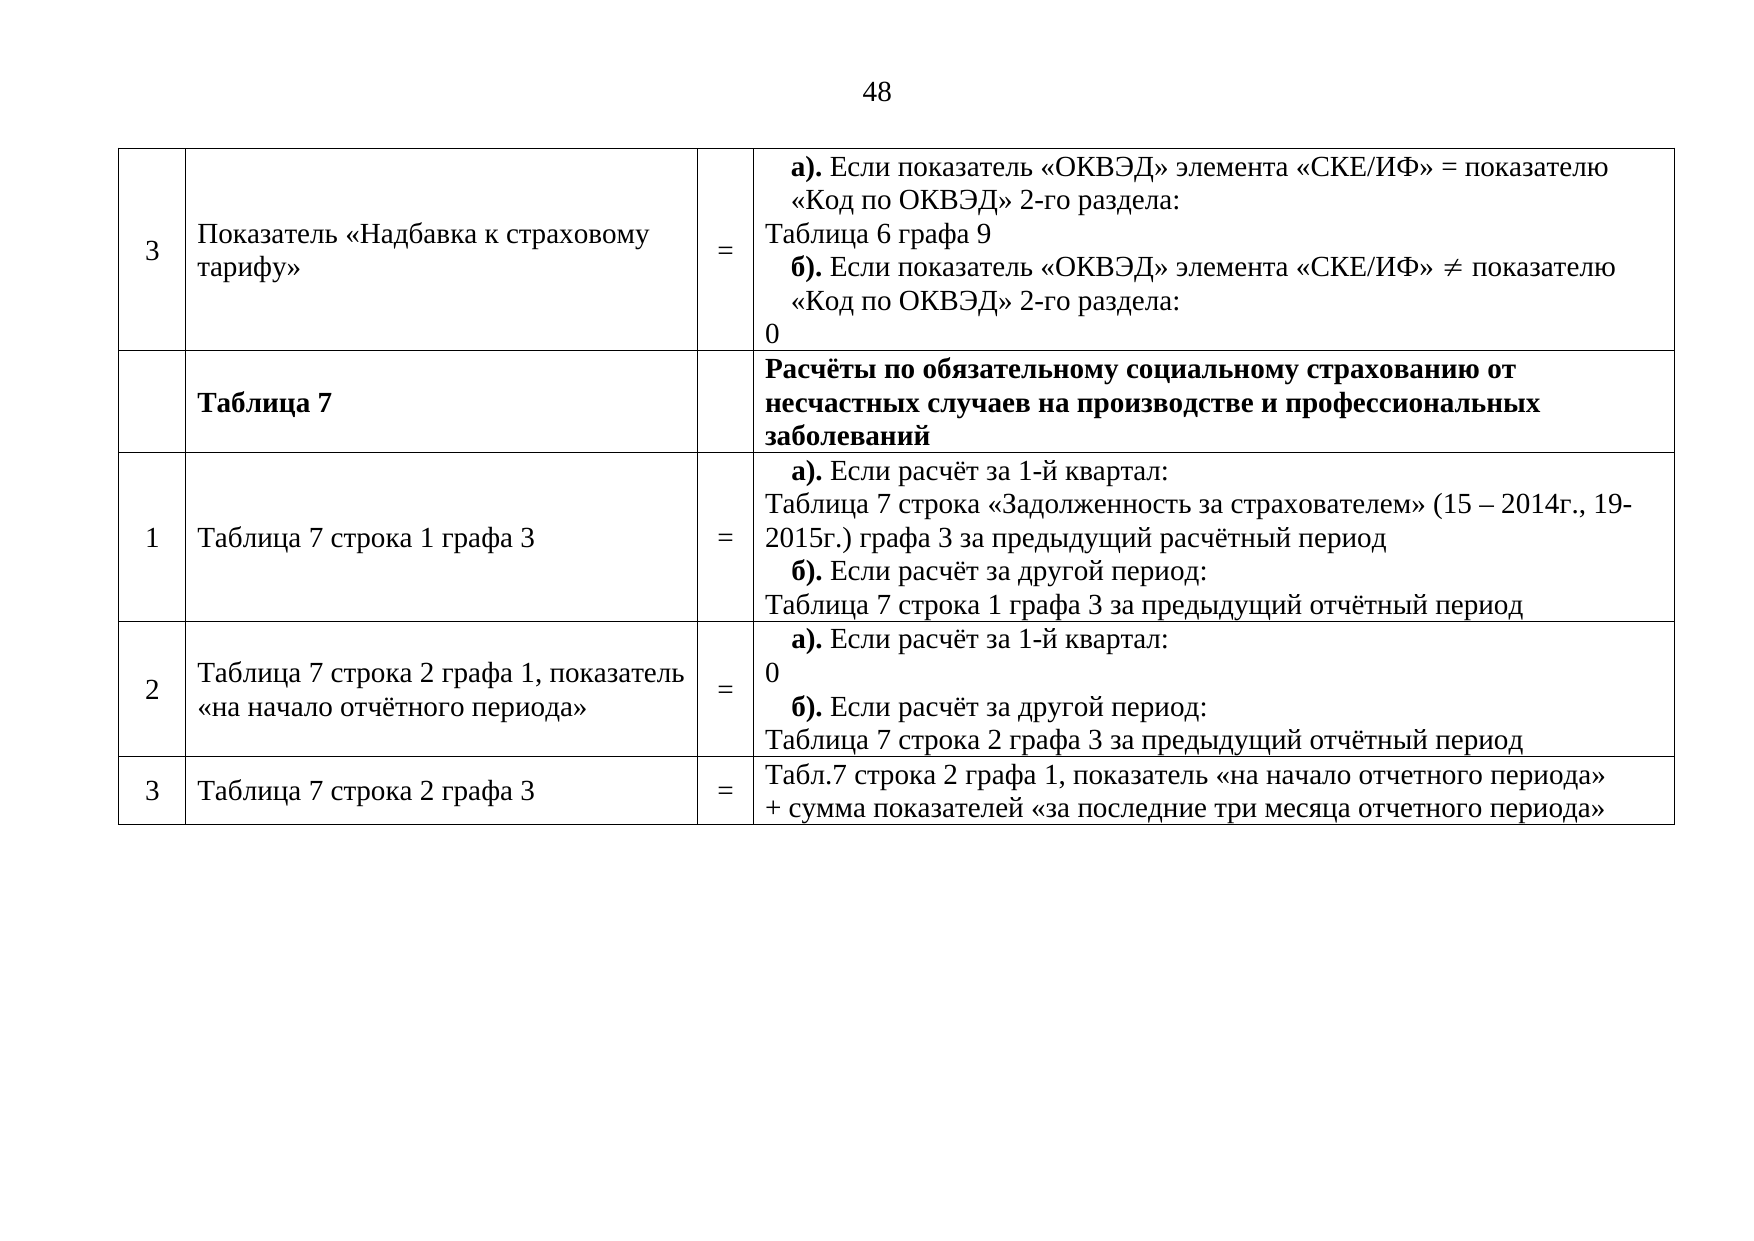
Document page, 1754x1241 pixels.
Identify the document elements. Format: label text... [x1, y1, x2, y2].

table_cell Таблица 7 строка 2 графа 1, показатель «на начало отчётного периода» [186, 622, 697, 756]
table_cell 1 [119, 453, 185, 621]
table_cell Табл.7 строка 2 графа 1, показатель «на начало отчетного периода» + сумма показателей «за последние три месяца отчетного периода» [754, 757, 1674, 824]
table_cell Показатель «Надбавка к страховому тарифу» [186, 149, 697, 350]
table_cell а). Если расчёт за 1-й квартал: Таблица 7 строка «Задолженность за страхователем» (15 – 2014г., 19- 2015г.) графа 3 за предыдущий расчётный период б). Если расчёт за другой период: Таблица 7 строка 1 графа 3 за предыдущий отчётный период [754, 453, 1674, 621]
table_cell 3 [119, 757, 185, 824]
table_cell 3 [119, 149, 185, 350]
table_cell а). Если расчёт за 1-й квартал: 0 б). Если расчёт за другой период: Таблица 7 строка 2 графа 3 за предыдущий отчётный период [754, 622, 1674, 756]
table_cell Таблица 7 строка 2 графа 3 [186, 757, 697, 824]
table_cell = [698, 622, 753, 756]
table_cell [698, 351, 753, 452]
table_cell а). Если показатель «ОКВЭД» элемента «СКЕ/ИФ» = показателю «Код по ОКВЭД» 2-го раздела: Таблица 6 графа 9 б). Если показатель «ОКВЭД» элемента «СКЕ/ИФ» показателю «Код по ОКВЭД» 2-го раздела: 0 [754, 149, 1674, 350]
table_cell Расчёты по обязательному социальному страхованию от несчастных случаев на производстве и профессиональных заболеваний [754, 351, 1674, 452]
table_cell = [698, 757, 753, 824]
table_cell = [698, 453, 753, 621]
table_cell 2 [119, 622, 185, 756]
table_cell Таблица 7 строка 1 графа 3 [186, 453, 697, 621]
table_cell [119, 351, 185, 452]
table_cell Таблица 7 [186, 351, 697, 452]
table_cell = [698, 149, 753, 350]
